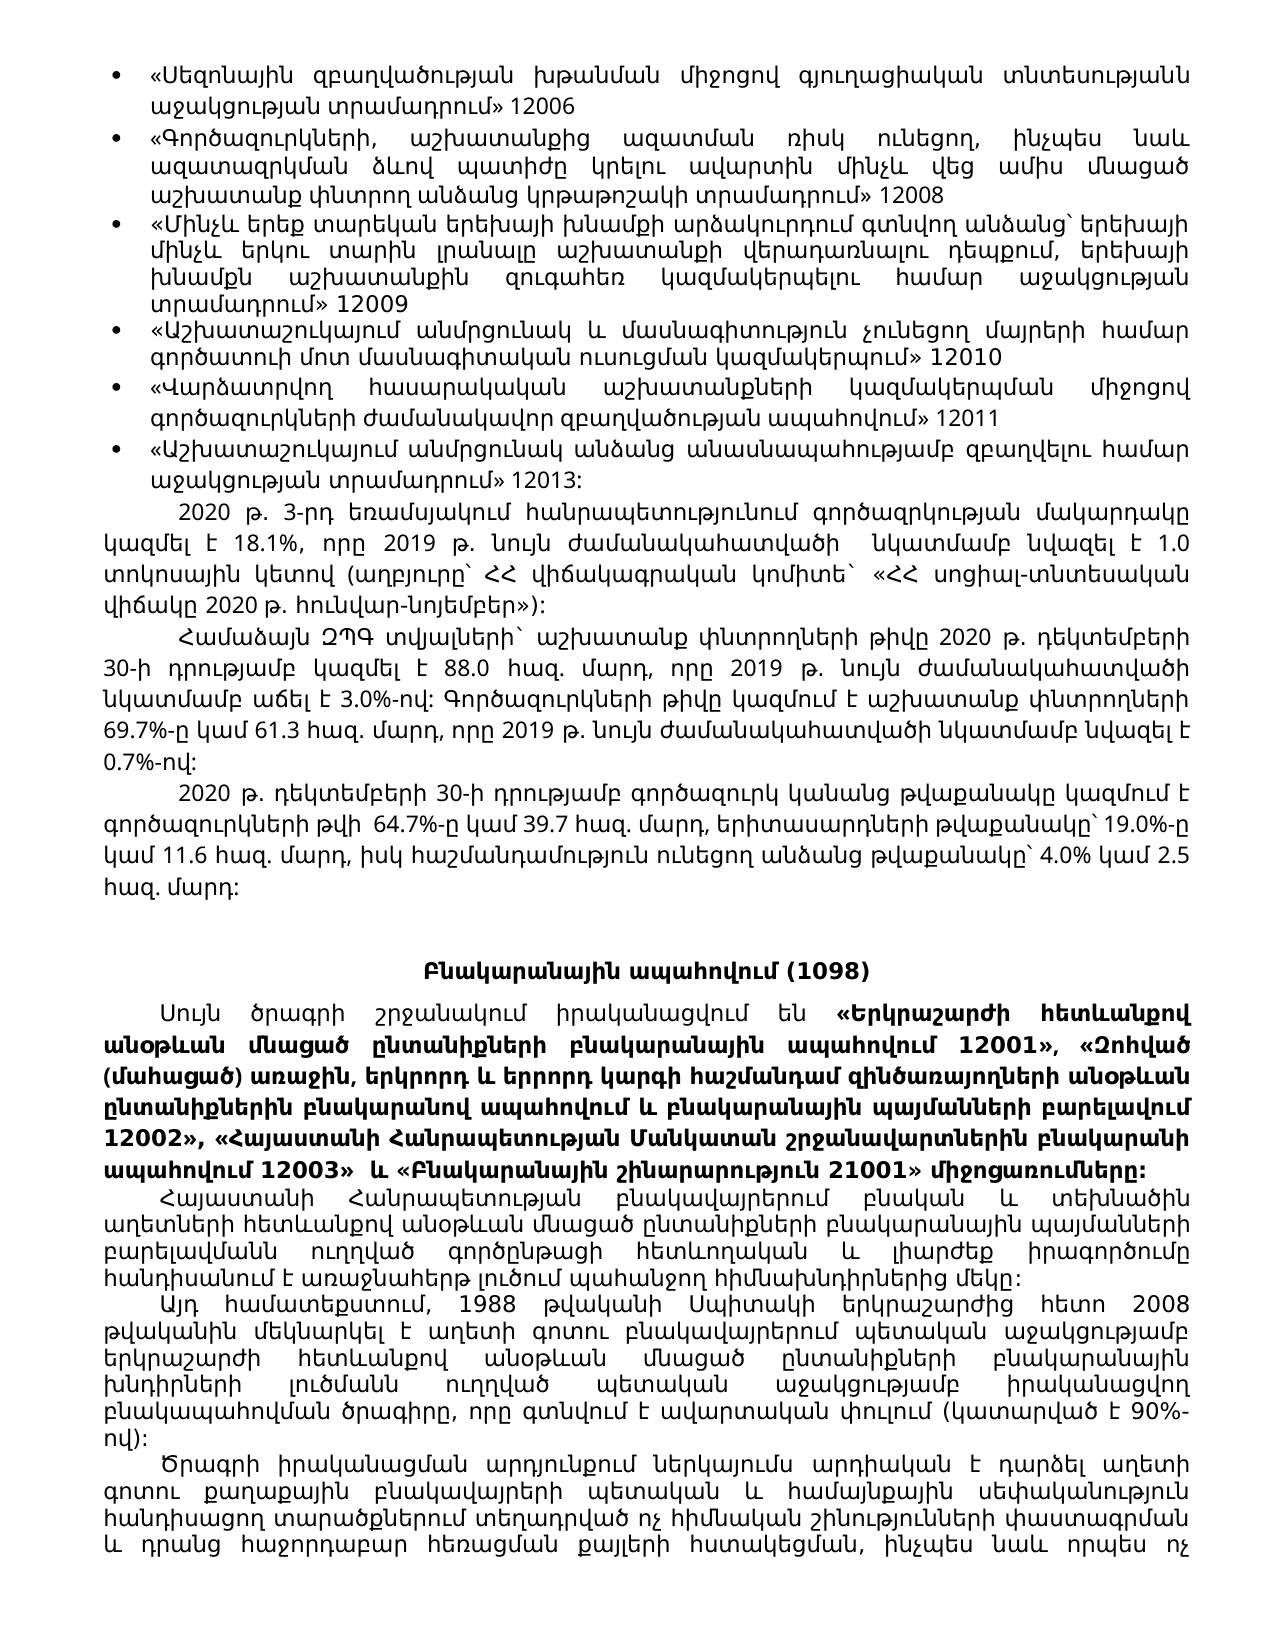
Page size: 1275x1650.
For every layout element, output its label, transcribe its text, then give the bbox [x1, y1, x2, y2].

list «Մինչև երեք տարեկան երեխայի խնամքի արձակուրդում գտնվող անձանց՝ երեխայի մինչև երկու տարին լրանալը աշխատանքի վերադառնալու դեպքում, երեխայի խնամքն աշխատանքին զուգահեռ կազմակերպելու համար աջակցության տրամադրում» 12009 [112, 211, 1191, 317]
text 2020 թ. դեկտեմբերի 30-ի դրությամբ գործազուրկ կանանց թվաքանակը կազմում է գործազուրկների թվի 64.7%-ը կամ 39.7 հազ. մարդ, երիտասարդների թվաքանակը՝ 19.0%-ը կամ 11.6 հազ. մարդ, իսկ հաշմանդամություն ունեցող անձանց թվաքանակը՝ 4.0% կամ 2.5 հազ. մարդ: [103, 777, 1191, 902]
text Համաձայն ԶՊԳ տվյալների` աշխատանք փնտրողների թիվը 2020 թ. դեկտեմբերի 30-ի դրությամբ կազմել է 88.0 հազ. մարդ, որը 2019 թ. նույն ժամանակահատվածի նկատմամբ աճել է 3.0%-ով: Գործազուրկների թիվը կազմում է աշխատանք փնտրողների 69.7%-ը կամ 61.3 հազ. մարդ, որը 2019 թ. նույն ժամանակահատվածի նկատմամբ նվազել է 0.7%-ով: [103, 621, 1191, 777]
list «Գործազուրկների, աշխատանքից ազատման ռիսկ ունեցող, ինչպես նաև ազատազրկման ձևով պատիժը կրելու ավարտին մինչև վեց ամիս մնացած աշխատանք փնտրող անձանց կրթաթոշակի տրամադրում» 12008 [112, 122, 1191, 211]
text Այդ համատեքստում, 1988 թվականի Սպիտակի երկրաշարժից հետո 2008 թվականին մեկնարկել է աղետի գոտու բնակավայրերում պետական աջակցությամբ երկրաշարժի հետևանքով անօթևան մնացած ընտանիքների բնակարանային խնդիրների լուծմանն ուղղված պետական աջակցությամբ իրականացվող բնակապահովման ծրագիրը, որը գտնվում է ավարտական փուլում (կատարված է 90%-ով): [103, 1292, 1191, 1452]
text Սույն ծրագրի շրջանակում իրականացվում են «Երկրաշարժի հետևանքով անօթևան մնացած ընտանիքների բնակարանային ապահովում 12001», «Զոհված (մահացած) առաջին, երկրորդ և երրորդ կարգի հաշմանդամ զինծառայողների անօթևան ընտանիքներին բնակարանով ապահովում և բնակարանային պայմանների բարելավում 12002», «Հայաստանի Հանրապետության Մանկատան շրջանավարտներին բնակարանի ապահովում 12003» և «Բնակարանային շինարարություն 21001» միջոցառումները: [103, 997, 1191, 1185]
text 2020 թ. 3-րդ եռամսյակում հանրապետությունում գործազրկության մակարդակը կազմել է 18.1%, որը 2019 թ. նույն ժամանակահատվածի նկատմամբ նվազել է 1.0 տոկոսային կետով (աղբյուրը՝ ՀՀ վիճակագրական կոմիտե` «ՀՀ սոցիալ-տնտեսական վիճակը 2020 թ. հունվար-նոյեմբեր»): [103, 496, 1191, 621]
list «Աշխատաշուկայում անմրցունակ և մասնագիտություն չունեցող մայրերի համար գործատուի մոտ մասնագիտական ուսուցման կազմակերպում» 12010 [112, 317, 1191, 371]
list «Վարձատրվող հասարակական աշխատանքների կազմակերպման միջոցով գործազուրկների ժամանակավոր զբաղվածության ապահովում» 12011 [112, 371, 1191, 433]
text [103, 1452, 1191, 1558]
list «Սեզոնային զբաղվածության խթանման միջոցով գյուղացիական տնտեսությանն աջակցության տրամադրում» 12006 [112, 59, 1191, 122]
text Բնակարանային ապահովում (1098) [103, 958, 1191, 985]
text Հայաստանի Հանրապետության բնակավայրերում բնական և տեխնածին աղետների հետևանքով անօթևան մնացած ընտանիքների բնակարանային պայմանների բարելավմանն ուղղված գործընթացի հետևողական և լիարժեք իրագործումը հանդիսանում է առաջնահերթ լուծում պահանջող հիմնախնդիրներից մեկը: [103, 1185, 1191, 1292]
list «Աշխատաշուկայում անմրցունակ անձանց անասնապահությամբ զբաղվելու համար աջակցության տրամադրում» 12013: [112, 433, 1191, 496]
